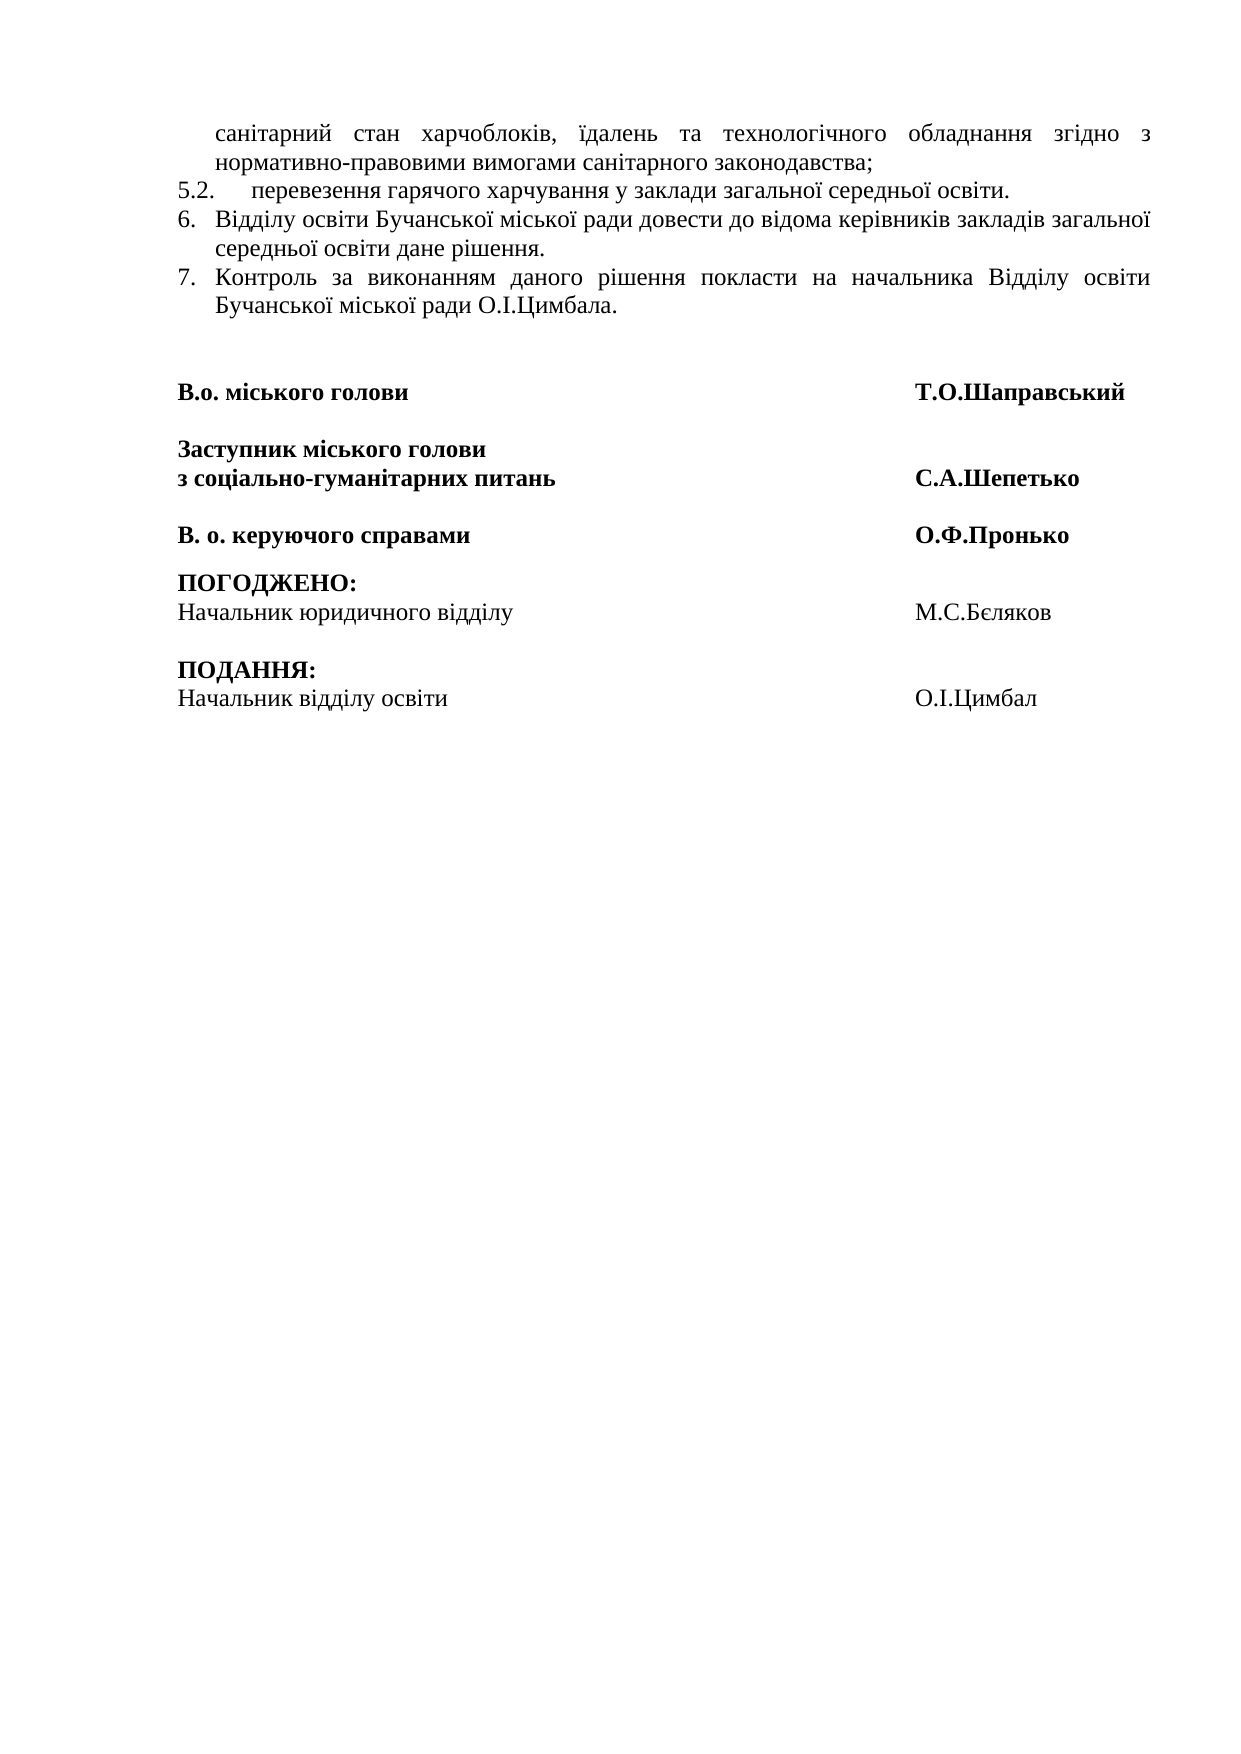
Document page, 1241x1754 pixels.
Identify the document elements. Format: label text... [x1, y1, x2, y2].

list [177, 118, 1152, 176]
text ПОДАННЯ: [177, 655, 1152, 683]
text з соціально-гуманітарних питань С.А.Шепетько [177, 463, 1152, 492]
text Заступник міського голови [177, 434, 1152, 463]
text Начальник відділу освіти О.І.Цимбал [177, 683, 1152, 712]
text В.о. міського голови Т.О.Шаправський [177, 377, 1152, 406]
list Відділу освіти Бучанської міської ради довести до відома керівників закладів загальної середньої освіти дане рішення. [177, 204, 1152, 262]
text ПОГОДЖЕНО: [177, 568, 1152, 597]
text Начальник юридичного відділу М.С.Бєляков [177, 597, 1152, 626]
list перевезення гарячого харчування у заклади загальної середньої освіти. [177, 176, 1152, 204]
list Контроль за виконанням даного рішення покласти на начальника Відділу освіти Бучанської міської ради О.І.Цимбала. [177, 262, 1152, 319]
text В. о. керуючого справами О.Ф.Пронько [177, 521, 1152, 549]
